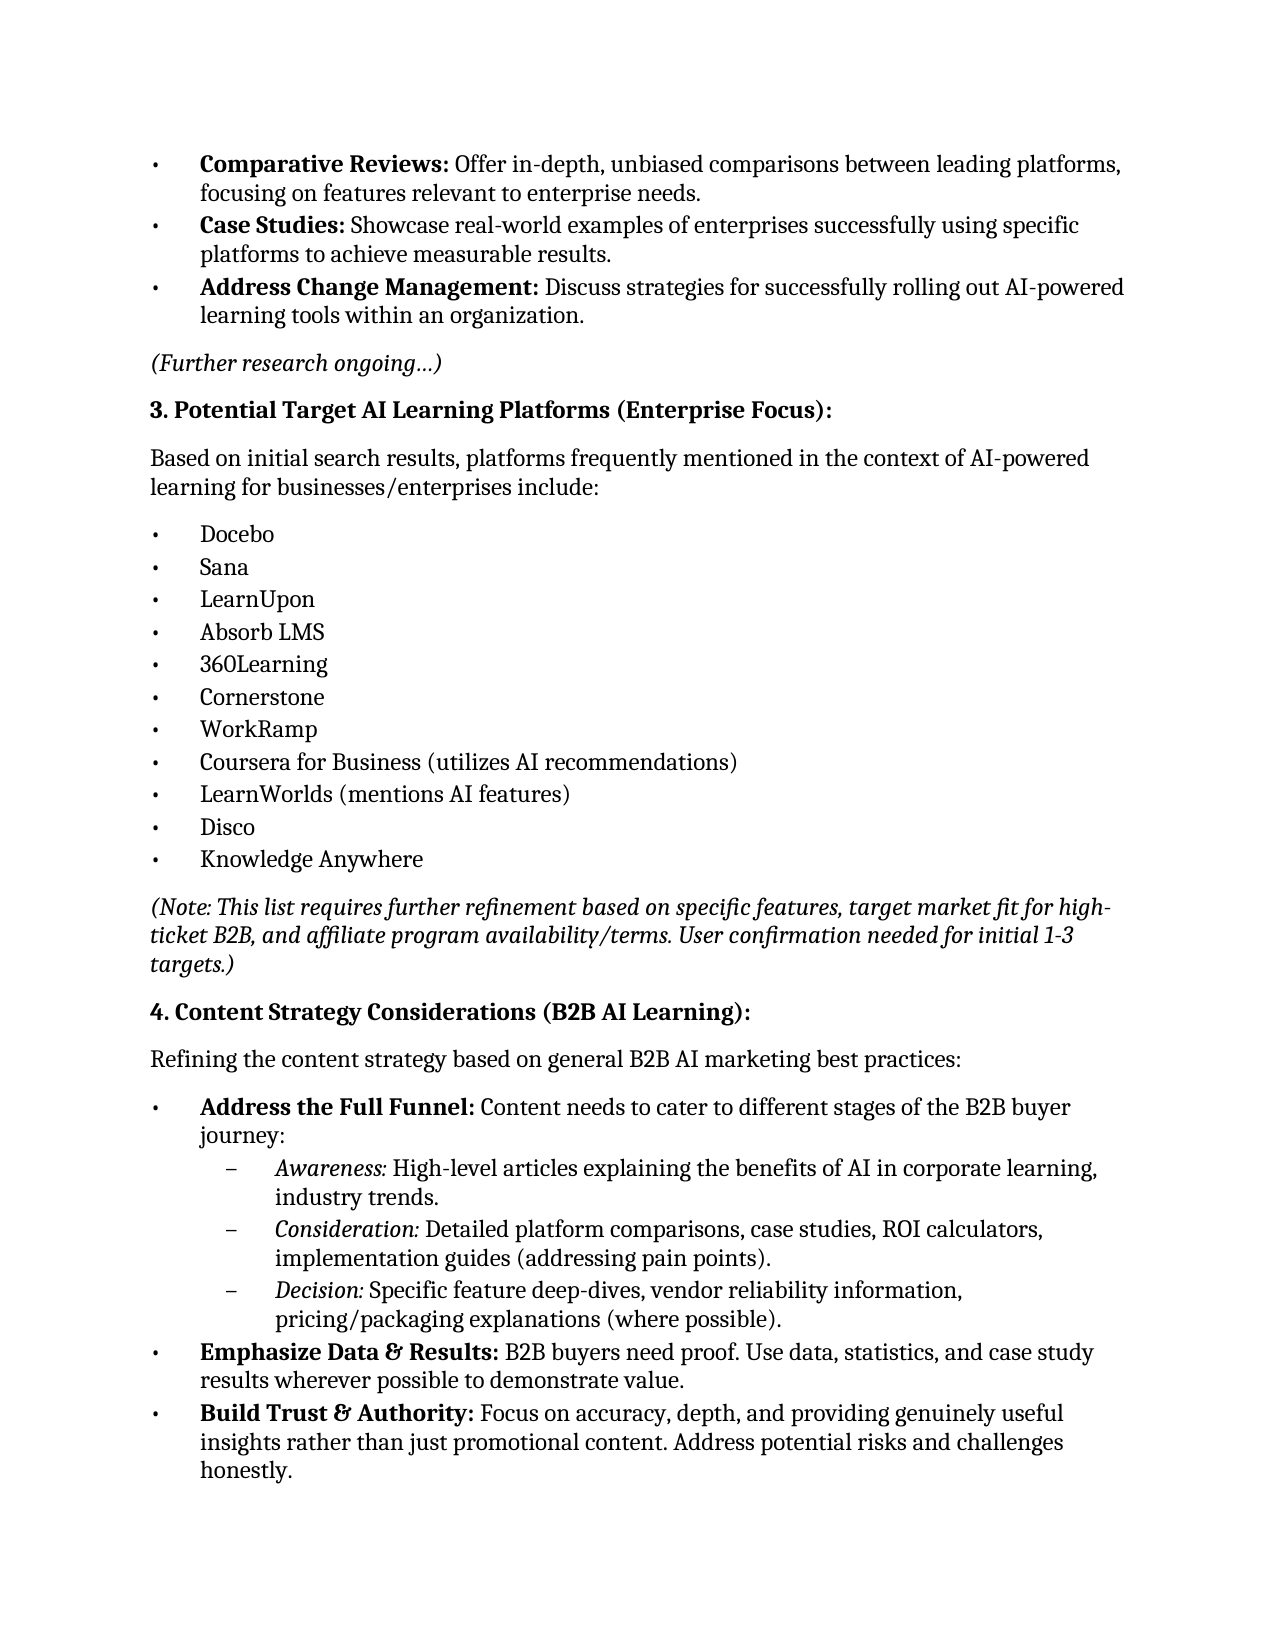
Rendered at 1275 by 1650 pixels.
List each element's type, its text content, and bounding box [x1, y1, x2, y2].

list 360Learning [150, 650, 1125, 679]
list Comparative Reviews: Offer in-depth, unbiased comparisons between leading platforms, focusing on features relevant to enterprise needs. [150, 150, 1125, 207]
text Based on initial search results, platforms frequently mentioned in the context of AI-powered learning for businesses/enterprises include: [150, 444, 1125, 501]
text Refining the content strategy based on general B2B AI marketing best practices: [150, 1045, 1125, 1074]
list Emphasize Data & Results: B2B buyers need proof. Use data, statistics, and case study results wherever possible to demonstrate value. [150, 1337, 1125, 1395]
list Address the Full Funnel: Content needs to cater to different stages of the B2B buyer journey: [150, 1092, 1125, 1150]
list Docebo [150, 520, 1125, 549]
list Cornerstone [150, 682, 1125, 711]
list Decision: Specific feature deep-dives, vendor reliability information, pricing/packaging explanations (where possible). [225, 1276, 1125, 1334]
list Disco [150, 812, 1125, 841]
list LearnUpon [150, 585, 1125, 614]
text 4. Content Strategy Considerations (B2B AI Learning): [150, 997, 1125, 1026]
list Address Change Management: Discuss strategies for successfully rolling out AI-powered learning tools within an organization. [150, 272, 1125, 330]
list Build Trust & Authority: Focus on accuracy, depth, and providing genuinely useful insights rather than just promotional content. Address potential risks and challenges honestly. [150, 1399, 1125, 1485]
list Consideration: Detailed platform comparisons, case studies, ROI calculators, implementation guides (addressing pain points). [225, 1215, 1125, 1272]
list Coursera for Business (utilizes AI recommendations) [150, 747, 1125, 776]
list Absorb LMS [150, 617, 1125, 646]
list LearnWorlds (mentions AI features) [150, 780, 1125, 809]
list Sana [150, 552, 1125, 581]
text (Note: This list requires further refinement based on specific features, target market fit for high-ticket B2B, and affiliate program availability/terms. User confirmation needed for initial 1-3 targets.) [150, 892, 1125, 979]
text (Further research ongoing…) [150, 349, 1125, 377]
list Awareness: High-level articles explaining the benefits of AI in corporate learning, industry trends. [225, 1154, 1125, 1211]
list WorkRamp [150, 715, 1125, 744]
list Case Studies: Showcase real-world examples of enterprises successfully using specific platforms to achieve measurable results. [150, 211, 1125, 269]
text 3. Potential Target AI Learning Platforms (Enterprise Focus): [150, 396, 1125, 425]
list Knowledge Anywhere [150, 845, 1125, 874]
